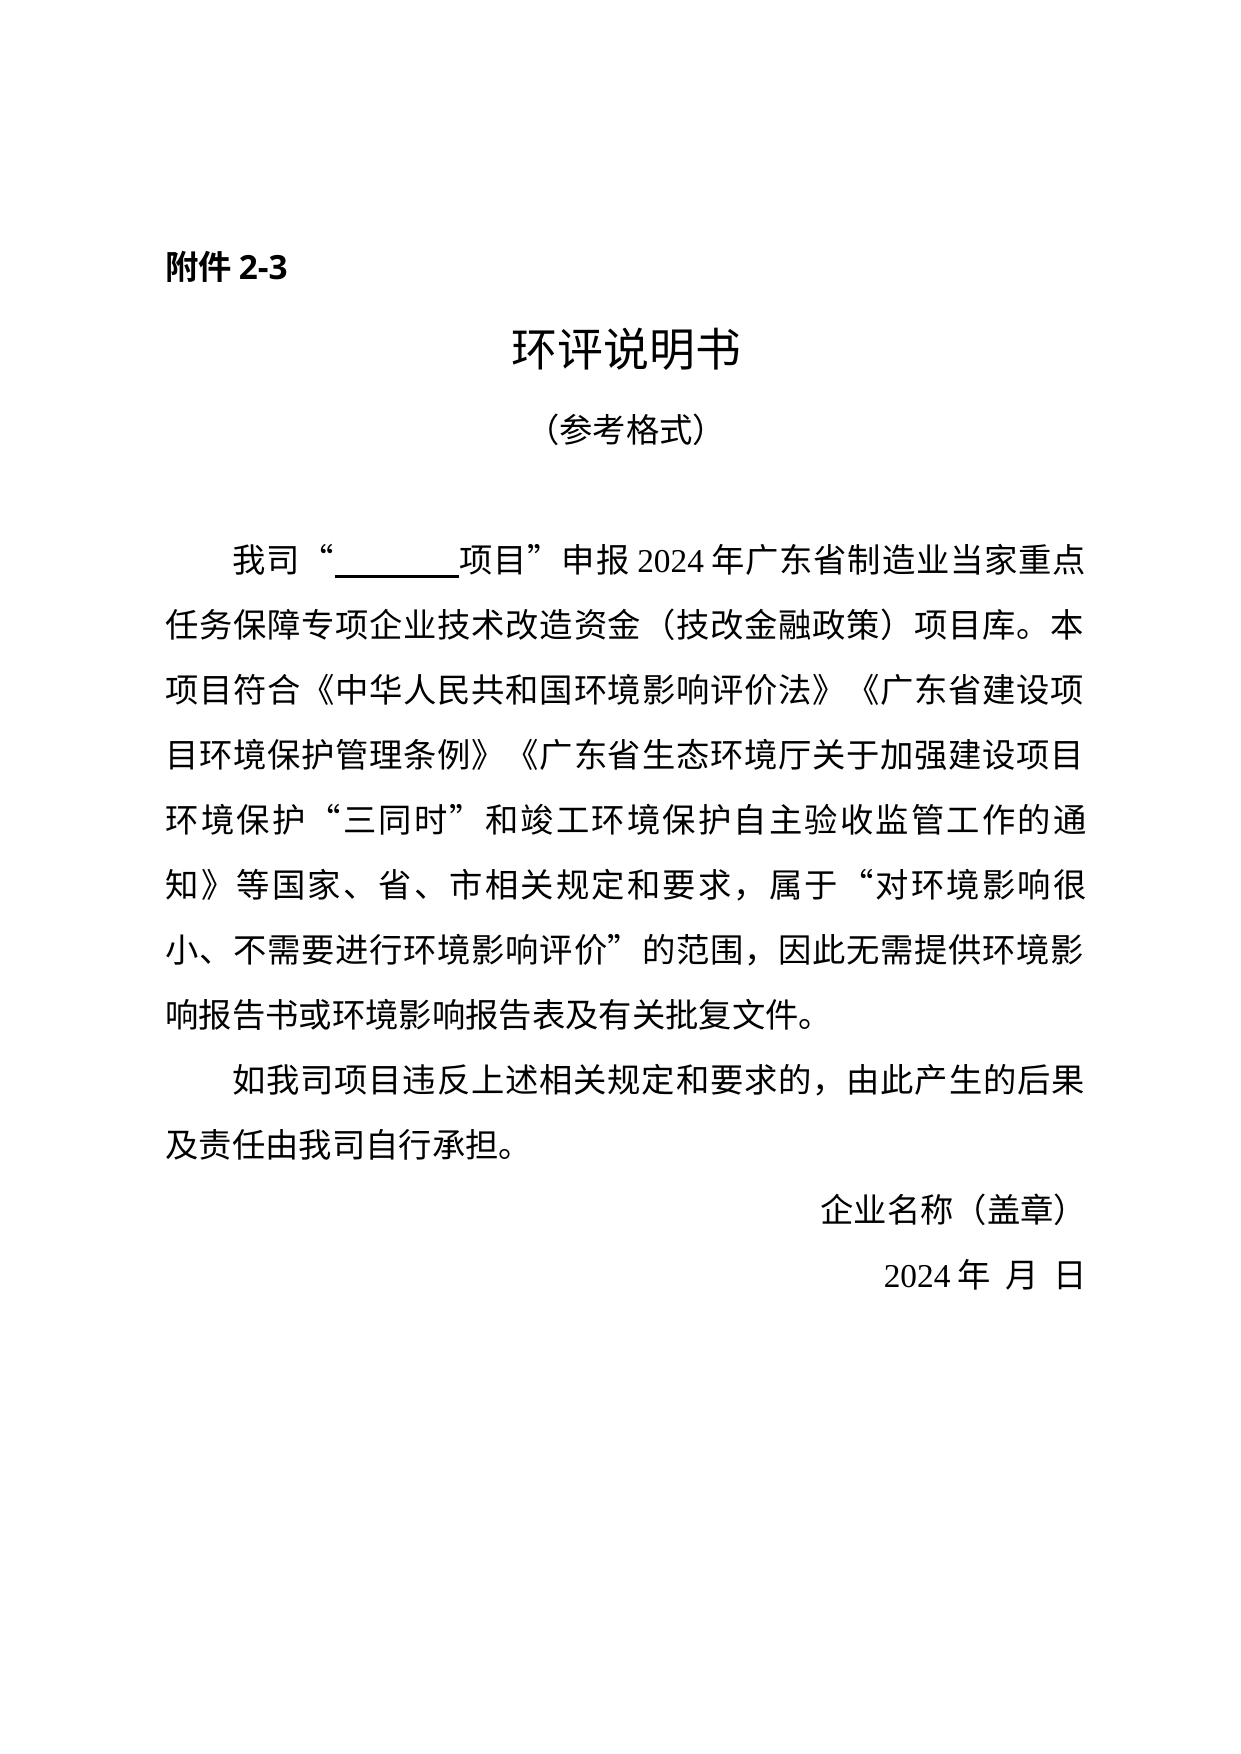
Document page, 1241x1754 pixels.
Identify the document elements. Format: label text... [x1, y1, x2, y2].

text 企业名称（盖章） [165, 1175, 1087, 1240]
text 附件2-3 [165, 233, 1087, 298]
text 环评说明书 [165, 298, 1087, 395]
text 如我司项目违反上述相关规定和要求的，由此产生的后果及责任由我司自行承担。 [165, 1045, 1087, 1175]
text 2024年 月 日 [227, 1240, 1087, 1305]
text （参考格式） [165, 395, 1087, 460]
text 我司“ 项目”申报2024年广东省制造业当家重点任务保障专项企业技术改造资金（技改金融政策）项目库。本项目符合《中华人民共和国环境影响评价法》《广东省建设项目环境保护管理条例》《广东省生态环境厅关于加强建设项目环境保护“三同时”和竣工环境保护自主验收监管工作的通知》等国家、省、市相关规定和要求，属于“对环境影响很小、不需要进行环境影响评价”的范围，因此无需提供环境影响报告书或环境影响报告表及有关批复文件。 [165, 525, 1087, 1045]
